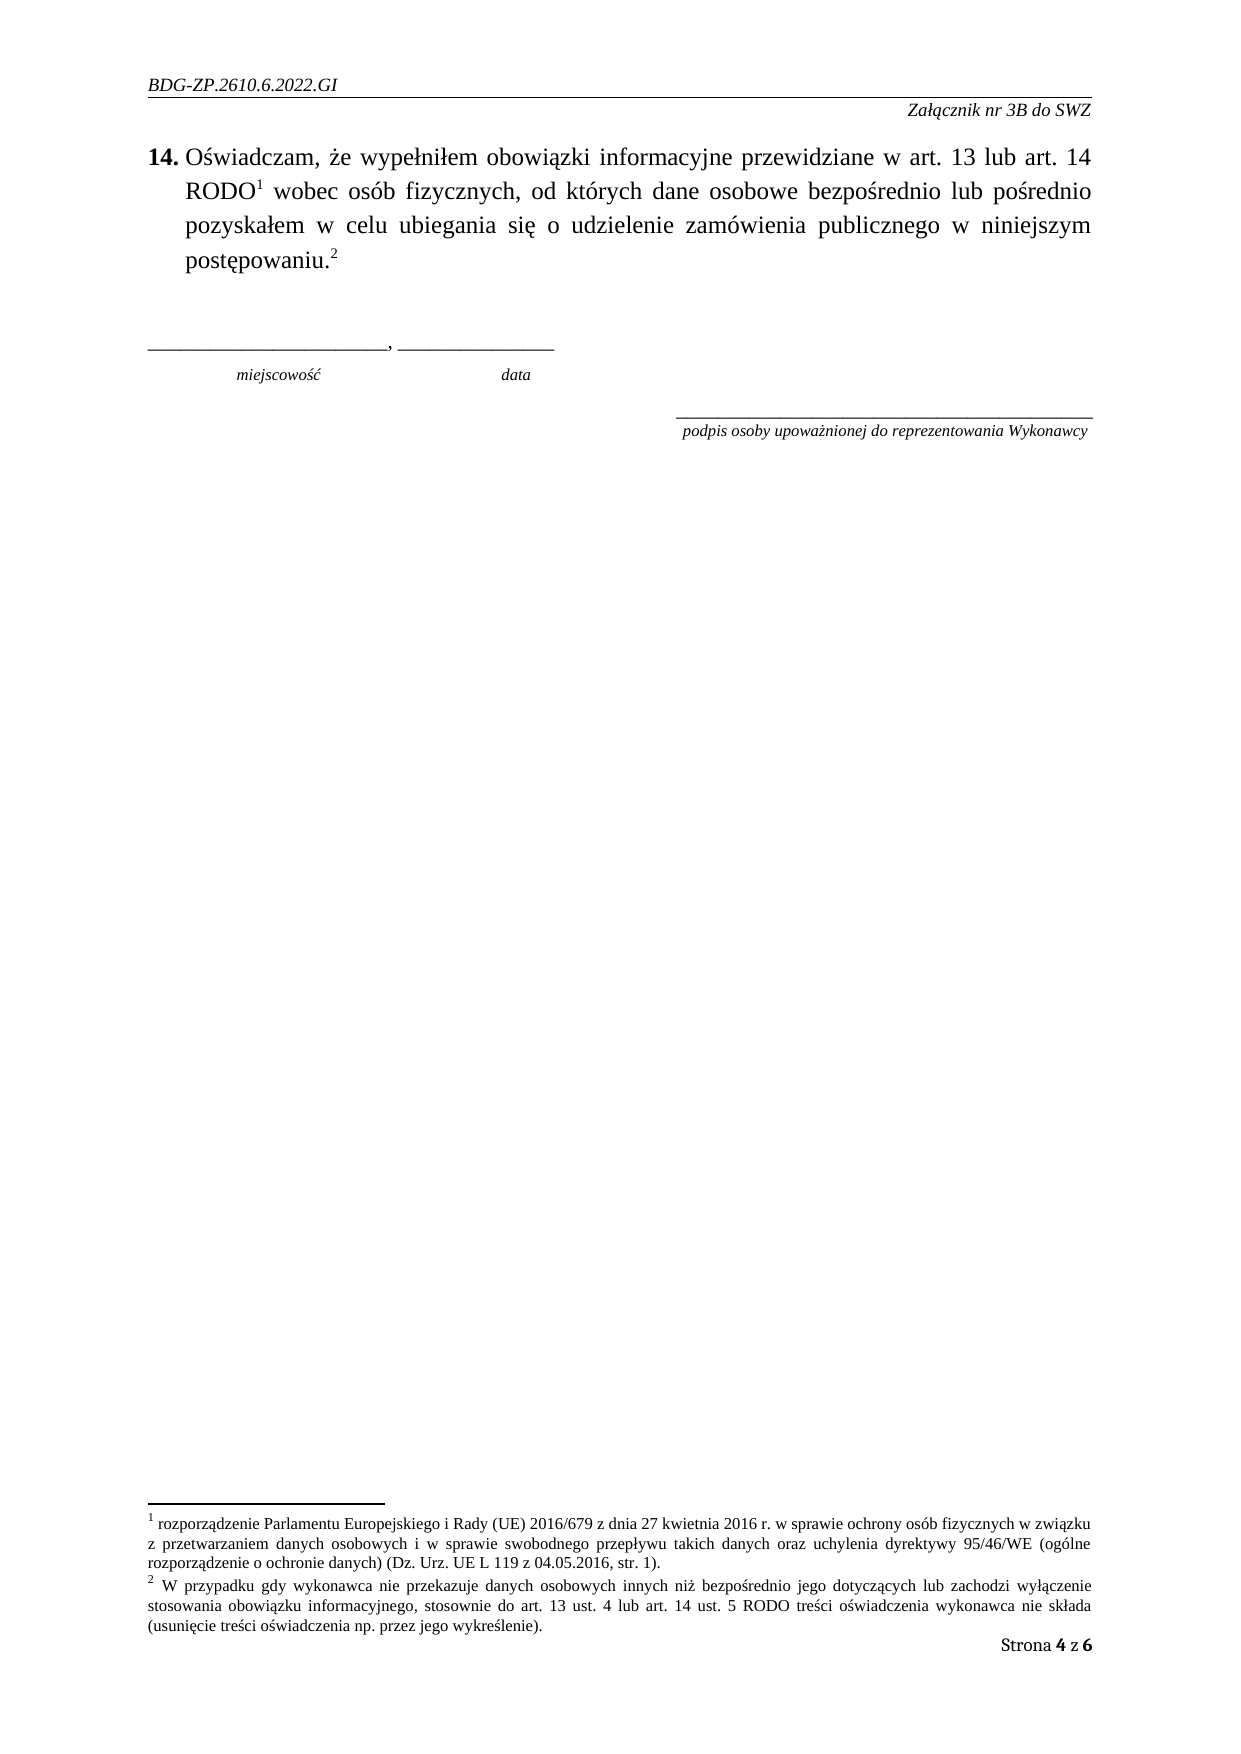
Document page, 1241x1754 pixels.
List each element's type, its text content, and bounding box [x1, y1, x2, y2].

text podpis osoby upoważnionej do reprezentowania Wykonawcy [679, 421, 1092, 440]
text _______________________, _______________ [148, 329, 1092, 353]
text miejscowość data [148, 365, 1092, 384]
list Oświadczam, że wypełniłem obowiązki informacyjne przewidziane w art. 13 lub art. 14 RODO wobec osób fizycznych, od których dane osobowe bezpośrednio lub pośrednio pozyskałem w celu ubiegania się o udzielenie zamówienia publicznego w niniejszym postępowaniu. [148, 142, 1092, 274]
text ________________________________________ [148, 397, 1092, 421]
